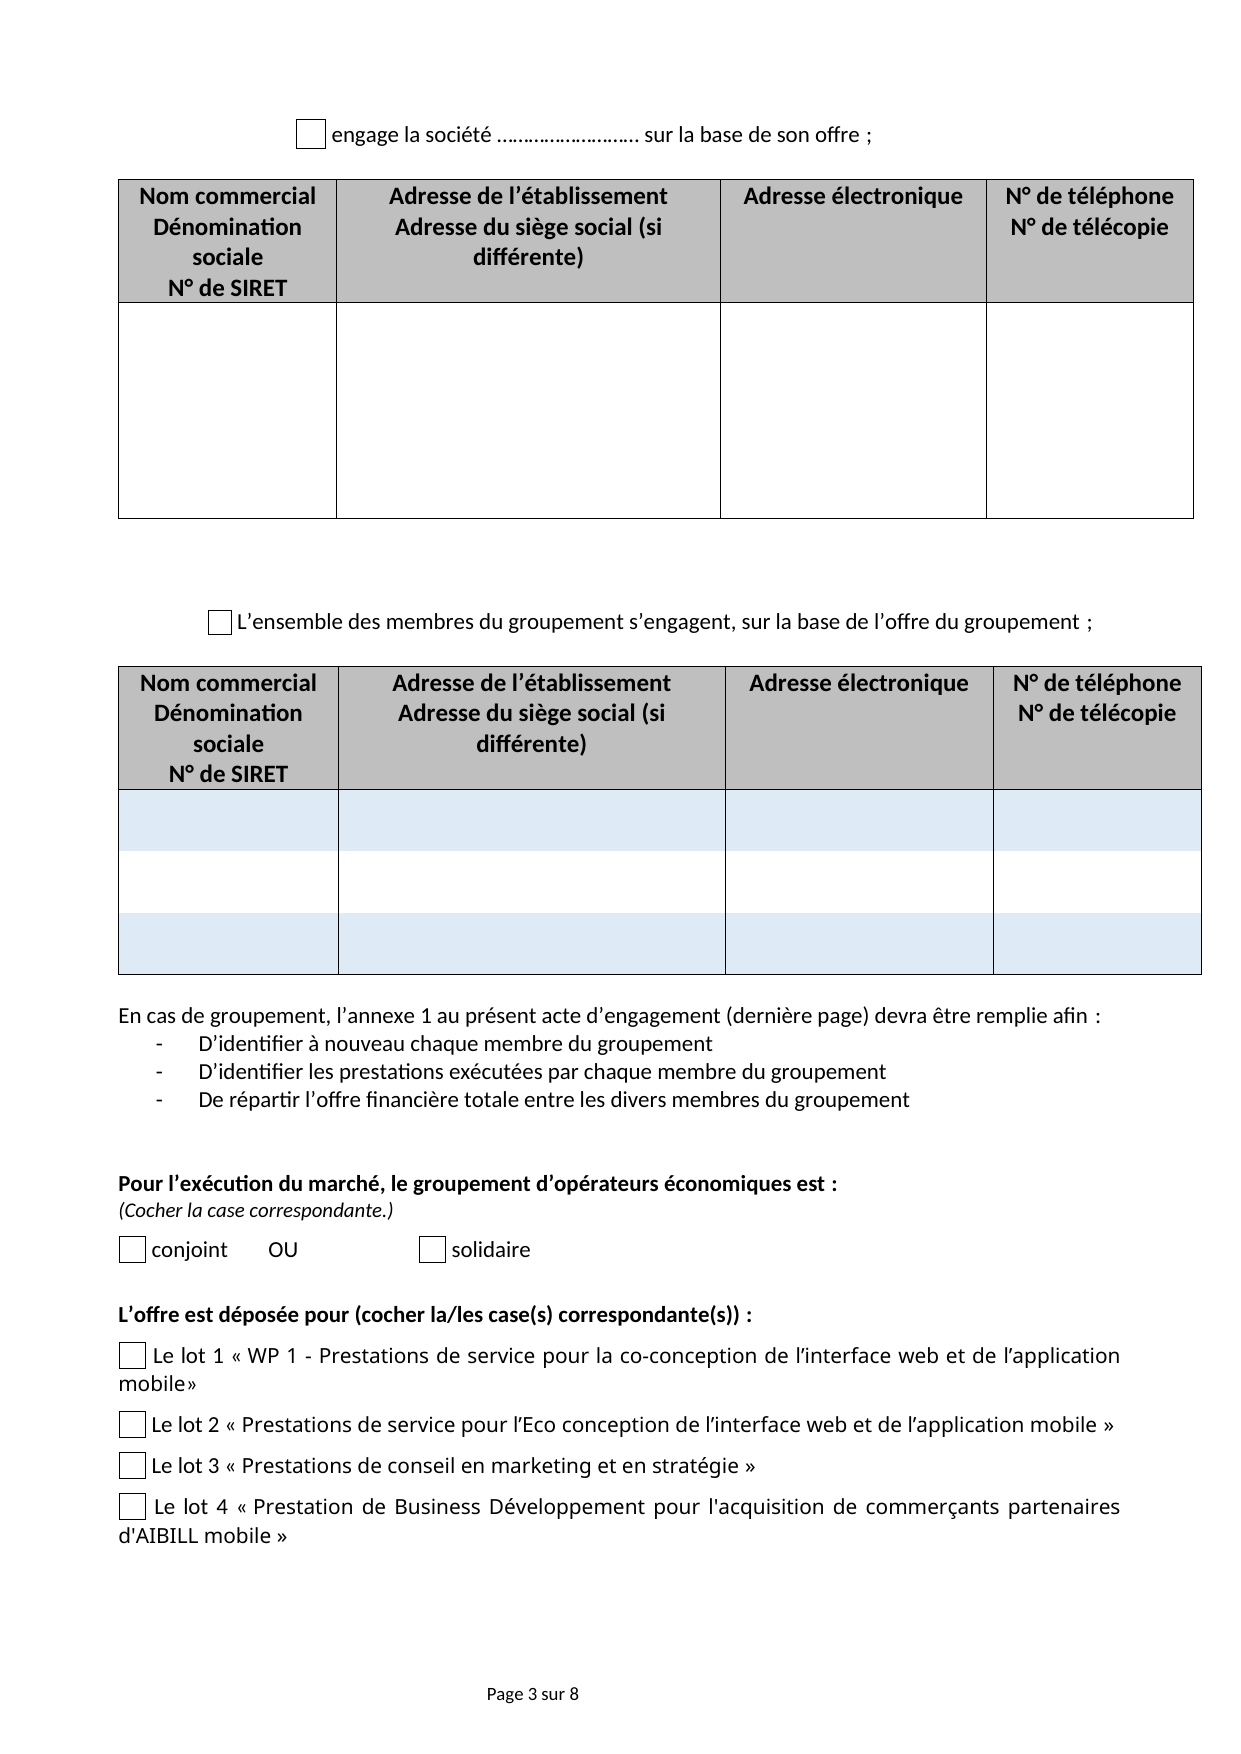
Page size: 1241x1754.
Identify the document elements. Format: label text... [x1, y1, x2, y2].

text Le lot 4 « Prestation de Business Développement pour l'acquisition de commerçants partenaires d'AIBILL mobile » [118, 1492, 1122, 1549]
table_cell [994, 790, 1201, 851]
table_cell [987, 303, 1193, 518]
table_cell [994, 913, 1201, 974]
text Pour l’exécution du marché, le groupement d’opérateurs économiques est : [118, 1169, 1122, 1197]
table_cell [119, 913, 338, 974]
text engage la société ……………………… sur la base de son offre ; [295, 118, 1122, 149]
text Le lot 2 « Prestations de service pour l’Eco conception de l’interface web et de l’application mobile » [118, 1411, 1122, 1439]
text Le lot 1 « WP 1 - Prestations de service pour la co-conception de l’interface web et de l’application mobile» [118, 1341, 1122, 1398]
text En cas de groupement, l’annexe 1 au présent acte d’engagement (dernière page) devra être remplie afin : [118, 1001, 1122, 1029]
table_cell [339, 851, 725, 913]
table_cell [339, 790, 725, 851]
table_header N° de téléphone N° de télécopie [987, 180, 1193, 302]
table_cell [726, 851, 993, 913]
text Le lot 3 « Prestations de conseil en marketing et en stratégie » [118, 1451, 1122, 1480]
table_cell [339, 913, 725, 974]
table_cell [119, 303, 336, 518]
text L’ensemble des membres du groupement s’engagent, sur la base de l’offre du groupement ; [207, 607, 1122, 635]
table_cell [119, 790, 338, 851]
table_cell [726, 913, 993, 974]
table_cell [337, 303, 720, 518]
table_cell [721, 303, 986, 518]
table_header Adresse de l’établissement Adresse du siège social (si différente) [339, 667, 725, 789]
table_header Nom commercial Dénomination sociale N° de SIRET [119, 667, 338, 789]
text (Cocher la case correspondante.) [118, 1197, 1122, 1222]
table_header N° de téléphone N° de télécopie [994, 667, 1201, 789]
table_cell [726, 790, 993, 851]
table_cell [994, 851, 1201, 913]
list De répartir l’offre financière totale entre les divers membres du groupement [156, 1085, 1122, 1113]
text L’offre est déposée pour (cocher la/les case(s) correspondante(s)) : [118, 1301, 1122, 1329]
list D’identifier les prestations exécutées par chaque membre du groupement [156, 1057, 1122, 1085]
table_header Adresse électronique [721, 180, 986, 302]
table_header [337, 180, 720, 302]
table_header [119, 180, 336, 302]
table_header Adresse électronique [726, 667, 993, 789]
text conjoint OU solidaire [118, 1235, 1122, 1263]
table_cell [119, 851, 338, 913]
list D’identifier à nouveau chaque membre du groupement [156, 1029, 1122, 1057]
